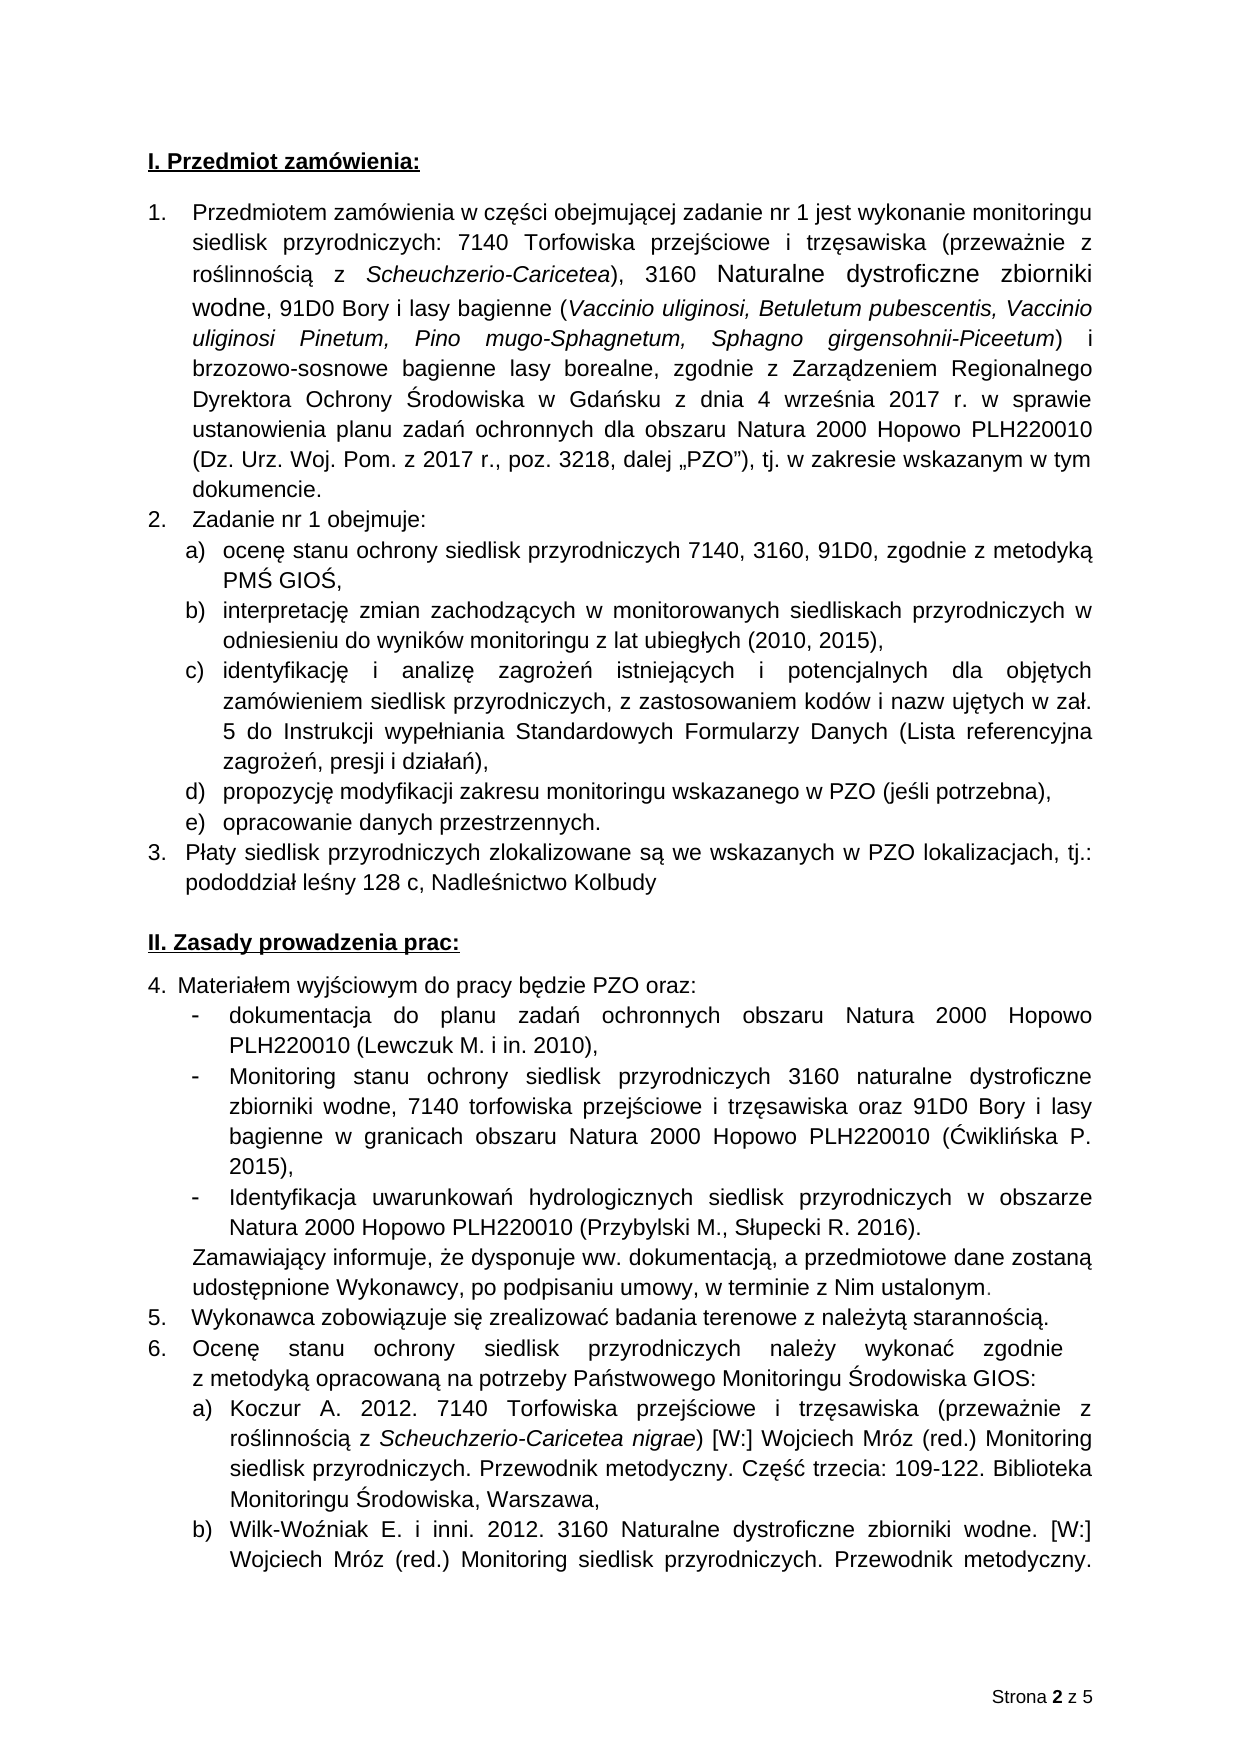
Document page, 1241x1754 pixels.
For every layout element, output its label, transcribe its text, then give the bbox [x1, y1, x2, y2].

list Identyfikacja uwarunkowań hydrologicznych siedlisk przyrodniczych w obszarze Natura 2000 Hopowo PLH220010 (Przybylski M., Słupecki R. 2016). [191, 1183, 1093, 1240]
list ocenę stanu ochrony siedlisk przyrodniczych 7140, 3160, 91D0, zgodnie z metodyką PMŚ GIOŚ, [185, 537, 1093, 593]
list Materiałem wyjściowym do pracy będzie PZO oraz: [148, 972, 1093, 998]
text Zadanie nr 1 obejmuje: [148, 506, 1093, 533]
list opracowanie danych przestrzennych. [185, 808, 1093, 835]
list interpretację zmian zachodzących w monitorowanych siedliskach przyrodniczych w odniesieniu do wyników monitoringu z lat ubiegłych (2010, 2015), [185, 597, 1093, 653]
list propozycję modyfikacji zakresu monitoringu wskazanego w PZO (jeśli potrzebna), [185, 778, 1093, 804]
list Monitoring stanu ochrony siedlisk przyrodniczych 3160 naturalne dystroficzne zbiorniki wodne, 7140 torfowiska przejściowe i trzęsawiska oraz 91D0 Bory i lasy bagienne w granicach obszaru Natura 2000 Hopowo PLH220010 (Ćwiklińska P. 2015), [191, 1063, 1093, 1179]
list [192, 1516, 1093, 1572]
list Koczur A. 2012. 7140 Torfowiska przejściowe i trzęsawiska (przeważnie z roślinnością z Scheuchzerio-Caricetea nigrae) [W:] Wojciech Mróz (red.) Monitoring siedlisk przyrodniczych. Przewodnik metodyczny. Część trzecia: 109-122. Biblioteka Monitoringu Środowiska, Warszawa, [192, 1395, 1093, 1512]
text II. Zasady prowadzenia prac: [148, 929, 1093, 956]
text I. Przedmiot zamówienia: [148, 148, 1093, 174]
text Przedmiotem zamówienia w części obejmującej zadanie nr 1 jest wykonanie monitoringu siedlisk przyrodniczych: 7140 Torfowiska przejściowe i trzęsawiska (przeważnie z roślinnością z Scheuchzerio-Caricetea), 3160 Naturalne dystroficzne zbiorniki wodne, 91D0 Bory i lasy bagienne (Vaccinio uliginosi, Betuletum pubescentis, Vaccinio uliginosi Pinetum, Pino mugo-Sphagnetum, Sphagno girgensohnii-Piceetum) i brzozowo-sosnowe bagienne lasy borealne, zgodnie z Zarządzeniem Regionalnego Dyrektora Ochrony Środowiska w Gdańsku z dnia 4 września 2017 r. w sprawie ustanowienia planu zadań ochronnych dla obszaru Natura 2000 Hopowo PLH220010 (Dz. Urz. Woj. Pom. z 2017 r., poz. 3218, dalej „PZO”), tj. w zakresie wskazanym w tym dokumencie. [148, 199, 1093, 502]
list dokumentacja do planu zadań ochronnych obszaru Natura 2000 Hopowo PLH220010 (Lewczuk M. i in. 2010), [191, 1002, 1093, 1059]
text Ocenę stanu ochrony siedlisk przyrodniczych należy wykonać zgodnie z metodyką opracowaną na potrzeby Państwowego Monitoringu Środowiska GIOS: [148, 1334, 1093, 1391]
list Zamawiający informuje, że dysponuje ww. dokumentacją, a przedmiotowe dane zostaną udostępnione Wykonawcy, po podpisaniu umowy, w terminie z Nim ustalonym. [192, 1244, 1093, 1300]
text Wykonawca zobowiązuje się zrealizować badania terenowe z należytą starannością. [148, 1304, 1093, 1331]
list Płaty siedlisk przyrodniczych zlokalizowane są we wskazanych w PZO lokalizacjach, tj.: pododdział leśny 128 c, Nadleśnictwo Kolbudy [148, 839, 1093, 895]
list identyfikację i analizę zagrożeń istniejących i potencjalnych dla objętych zamówieniem siedlisk przyrodniczych, z zastosowaniem kodów i nazw ujętych w zał. 5 do Instrukcji wypełniania Standardowych Formularzy Danych (Lista referencyjna zagrożeń, presji i działań), [185, 657, 1093, 774]
